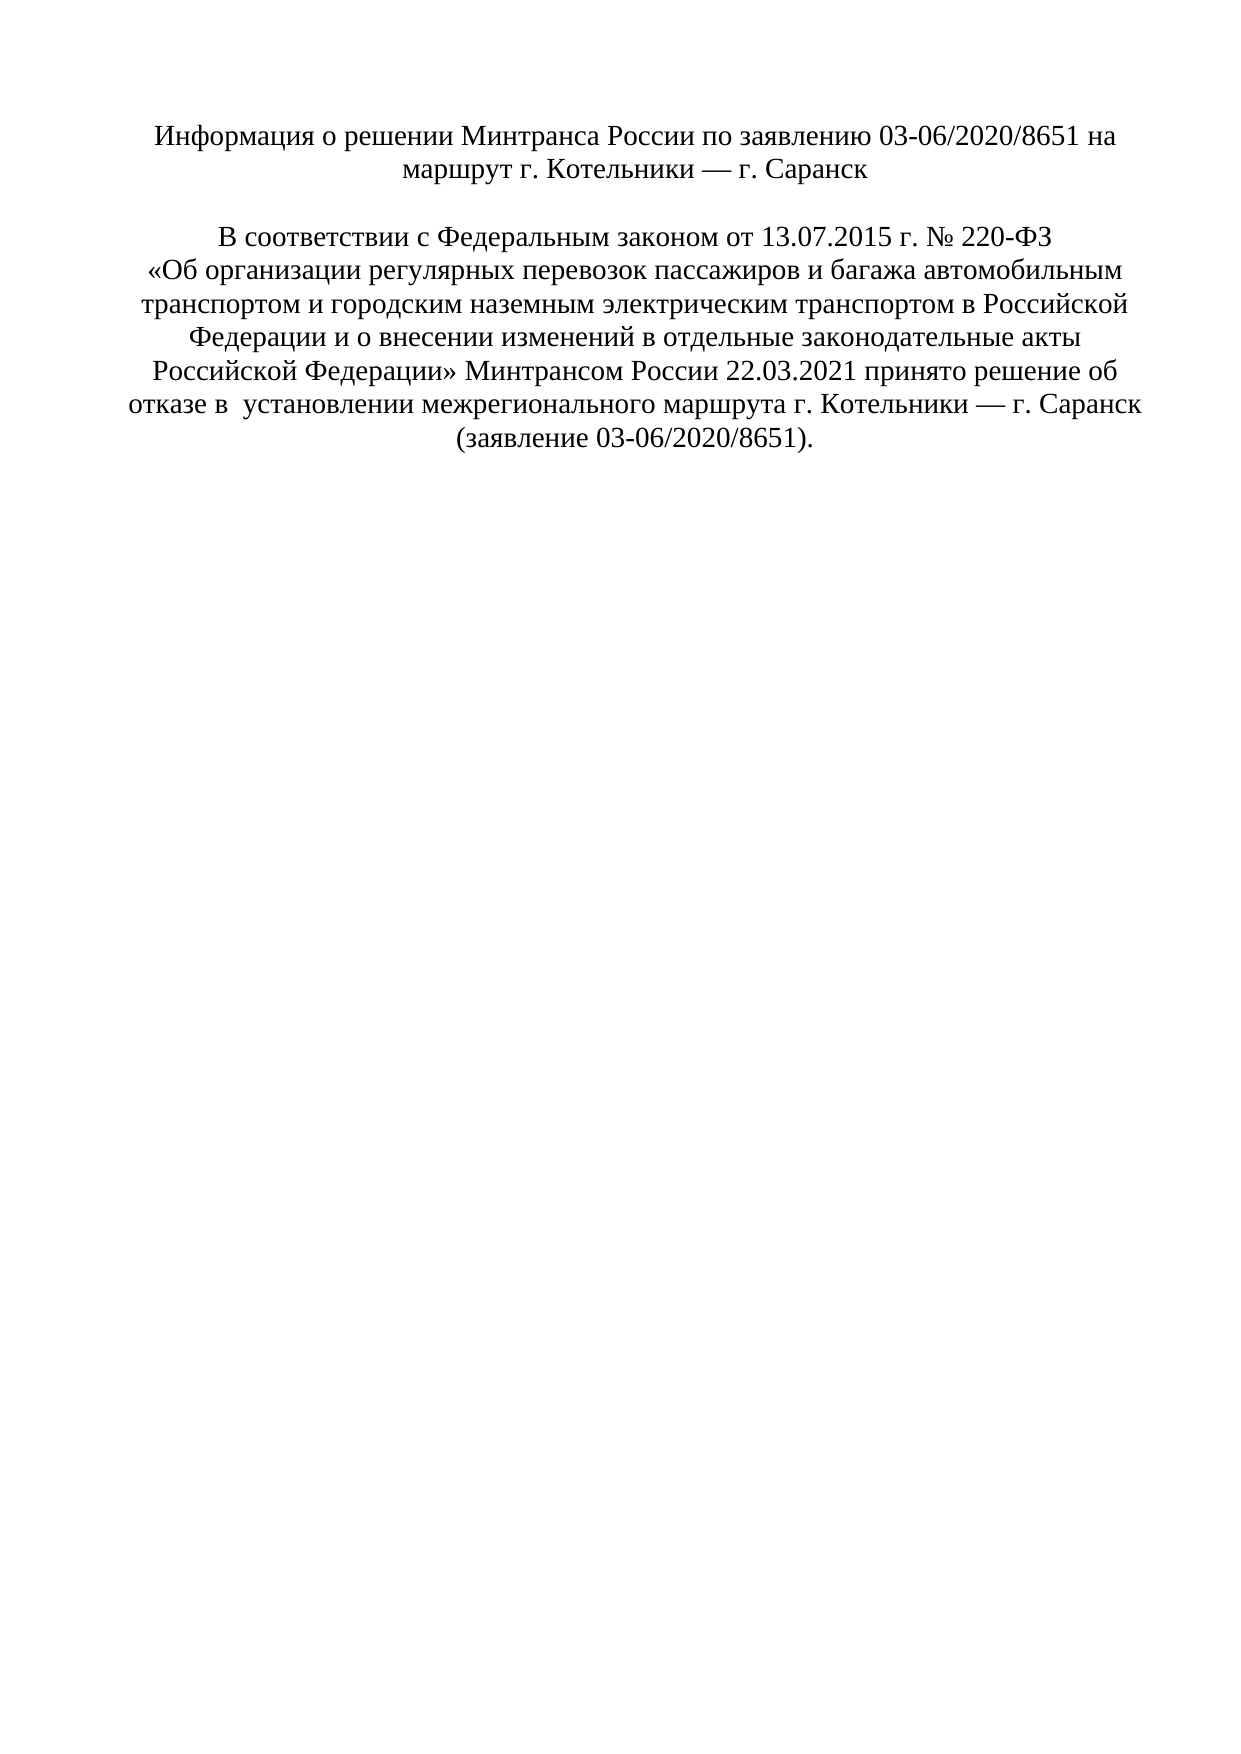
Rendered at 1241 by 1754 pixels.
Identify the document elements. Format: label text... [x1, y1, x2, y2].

text В соответствии с Федеральным законом от 13.07.2015 г. № 220-ФЗ «Об организации регулярных перевозок пассажиров и багажа автомобильным транспортом и городским наземным электрическим транспортом в Российской Федерации и о внесении изменений в отдельные законодательные акты Российской Федерации» Минтрансом России 22.03.2021 принято решение об отказе в установлении межрегионального маршрута г. Котельники — г. Саранск (заявление 03-06/2020/8651). [118, 219, 1152, 453]
text Информация о решении Минтранса России по заявлению 03-06/2020/8651 на маршрут г. Котельники — г. Саранск [118, 118, 1152, 185]
